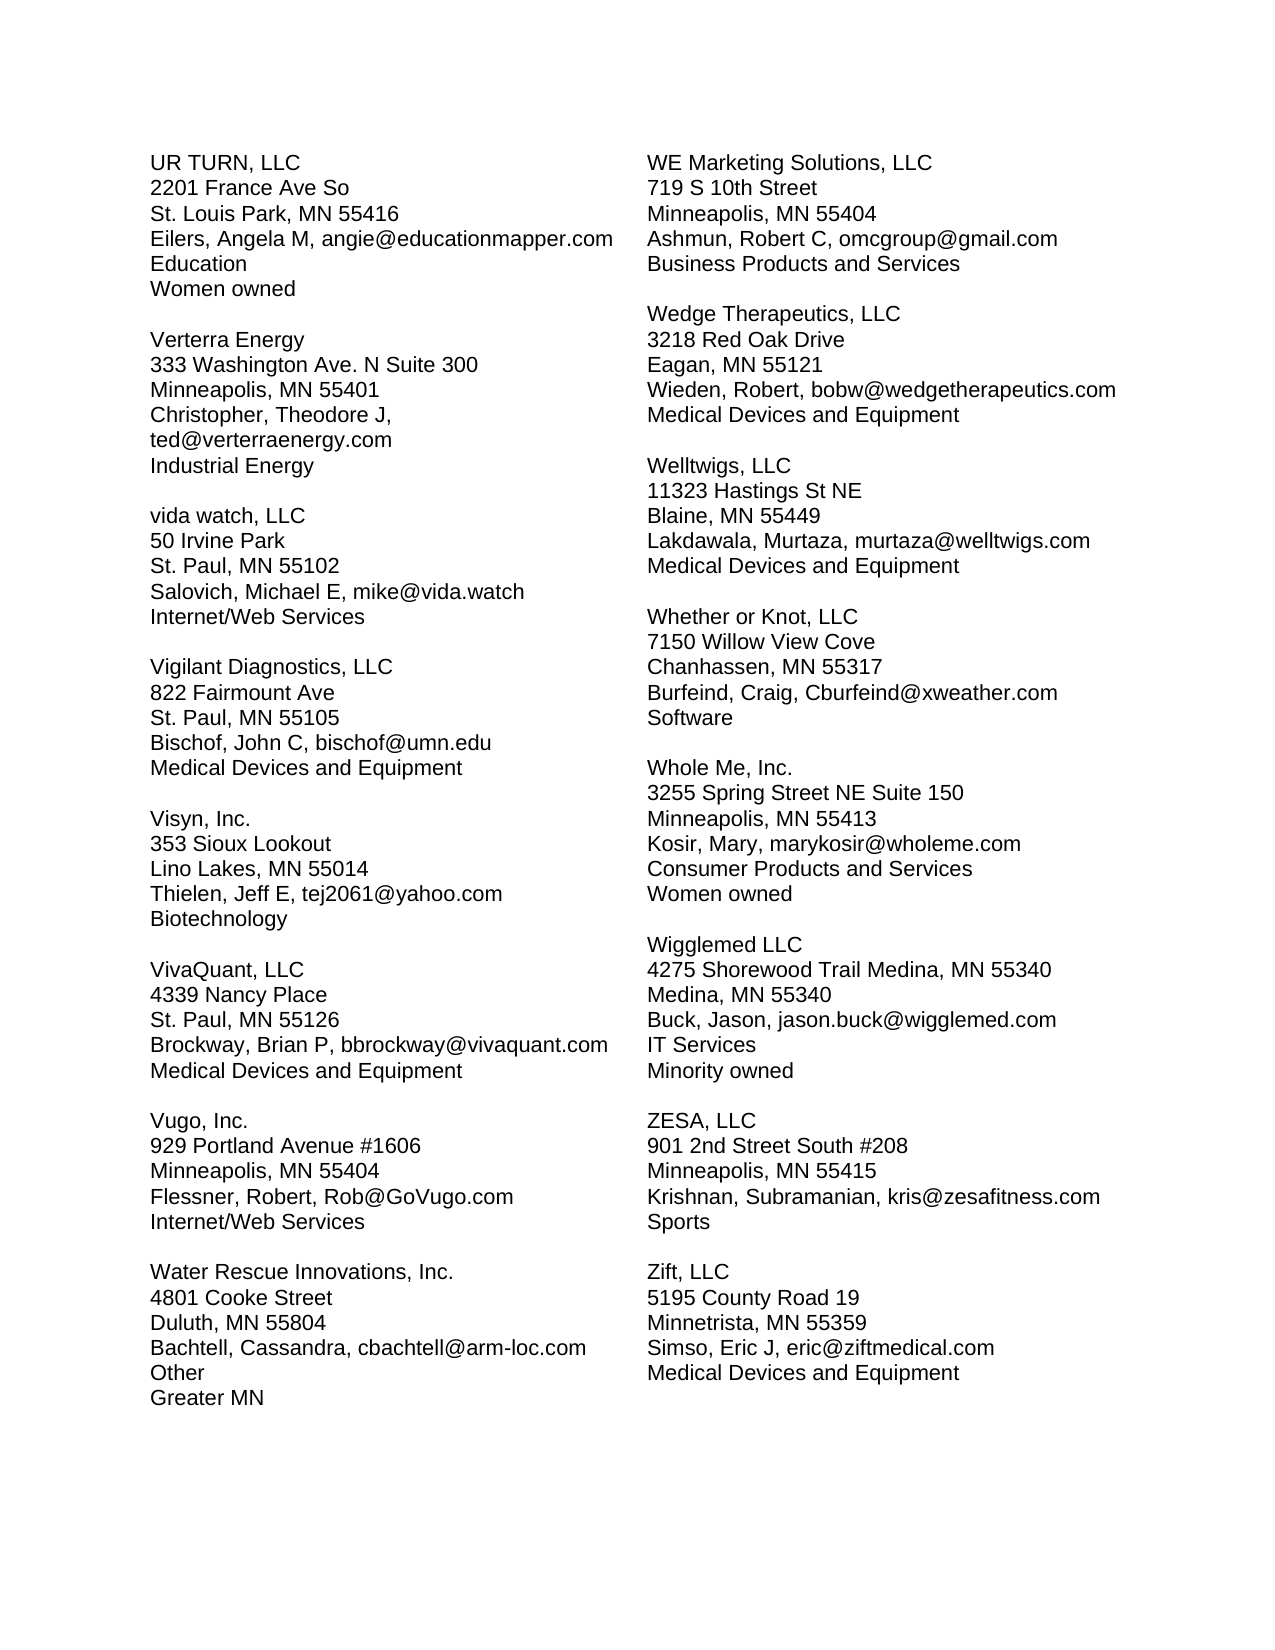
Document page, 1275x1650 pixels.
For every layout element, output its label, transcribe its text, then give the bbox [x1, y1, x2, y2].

text Thielen, Jeff E, tej2061@yahoo.com [150, 881, 628, 906]
text 5195 County Road 19 [647, 1284, 1125, 1309]
text Minneapolis, MN 55413 [647, 805, 1125, 831]
text Lakdawala, Murtaza, murtaza@welltwigs.com [647, 528, 1125, 553]
text Water Rescue Innovations, Inc. [150, 1259, 628, 1284]
text St. Paul, MN 55102 [150, 553, 628, 578]
text Vugo, Inc. [150, 1108, 628, 1133]
text vida watch, LLC [150, 503, 628, 528]
text 901 2nd Street South #208 [647, 1133, 1125, 1158]
text Industrial Energy [150, 452, 628, 478]
text Other [150, 1360, 628, 1385]
text Wigglemed LLC [647, 931, 1125, 957]
text Brockway, Brian P, bbrockway@vivaquant.com [150, 1032, 628, 1057]
text Medical Devices and Equipment [150, 1057, 628, 1083]
text VivaQuant, LLC [150, 957, 628, 982]
text Visyn, Inc. [150, 805, 628, 831]
text Wieden, Robert, bobw@wedgetherapeutics.com [647, 377, 1125, 402]
text Salovich, Michael E, mike@vida.watch [150, 578, 628, 604]
text Verterra Energy [150, 326, 628, 352]
text Minneapolis, MN 55415 [647, 1158, 1125, 1183]
text Women owned [150, 276, 628, 301]
text Business Products and Services [647, 251, 1125, 276]
text 50 Irvine Park [150, 528, 628, 553]
text UR TURN, LLC [150, 150, 628, 175]
text Biotechnology [150, 906, 628, 931]
text Lino Lakes, MN 55014 [150, 856, 628, 881]
text Greater MN [150, 1385, 628, 1410]
text Internet/Web Services [150, 1209, 628, 1234]
text Burfeind, Craig, Cburfeind@xweather.com [647, 679, 1125, 704]
text ZESA, LLC [647, 1108, 1125, 1133]
text Minneapolis, MN 55401 [150, 377, 628, 402]
text Minneapolis, MN 55404 [150, 1158, 628, 1183]
text Welltwigs, LLC [647, 452, 1125, 478]
text Zift, LLC [647, 1259, 1125, 1284]
text Consumer Products and Services [647, 856, 1125, 881]
text 7150 Willow View Cove [647, 629, 1125, 654]
text Medina, MN 55340 [647, 982, 1125, 1007]
text Whether or Knot, LLC [647, 604, 1125, 629]
text Minneapolis, MN 55404 [647, 200, 1125, 226]
text 333 Washington Ave. N Suite 300 [150, 352, 628, 377]
text 3218 Red Oak Drive [647, 326, 1125, 352]
text Education [150, 251, 628, 276]
text Wedge Therapeutics, LLC [647, 301, 1125, 326]
text 4339 Nancy Place [150, 982, 628, 1007]
text Bachtell, Cassandra, cbachtell@arm-loc.com [150, 1335, 628, 1360]
text Ashmun, Robert C, omcgroup@gmail.com [647, 226, 1125, 251]
text Simso, Eric J, eric@ziftmedical.com [647, 1335, 1125, 1360]
text 3255 Spring Street NE Suite 150 [647, 780, 1125, 805]
text St. Louis Park, MN 55416 [150, 200, 628, 226]
text Eilers, Angela M, angie@educationmapper.com [150, 226, 628, 251]
text Christopher, Theodore J, ted@verterraenergy.com [150, 402, 628, 452]
text Women owned [647, 881, 1125, 906]
text Whole Me, Inc. [647, 755, 1125, 780]
text 4801 Cooke Street [150, 1284, 628, 1309]
text Minnetrista, MN 55359 [647, 1309, 1125, 1335]
text Bischof, John C, bischof@umn.edu [150, 730, 628, 755]
text Software [647, 704, 1125, 730]
text 2201 France Ave So [150, 175, 628, 200]
text St. Paul, MN 55105 [150, 704, 628, 730]
text Blaine, MN 55449 [647, 503, 1125, 528]
text Flessner, Robert, Rob@GoVugo.com [150, 1183, 628, 1209]
text Internet/Web Services [150, 604, 628, 629]
text Krishnan, Subramanian, kris@zesafitness.com [647, 1183, 1125, 1209]
text Minority owned [647, 1057, 1125, 1083]
text Medical Devices and Equipment [150, 755, 628, 780]
text Buck, Jason, jason.buck@wigglemed.com [647, 1007, 1125, 1032]
text Kosir, Mary, marykosir@wholeme.com [647, 831, 1125, 856]
text St. Paul, MN 55126 [150, 1007, 628, 1032]
text 353 Sioux Lookout [150, 831, 628, 856]
text Chanhassen, MN 55317 [647, 654, 1125, 679]
text 719 S 10th Street [647, 175, 1125, 200]
text Medical Devices and Equipment [647, 1360, 1125, 1385]
text Sports [647, 1209, 1125, 1234]
text WE Marketing Solutions, LLC [647, 150, 1125, 175]
text Medical Devices and Equipment [647, 553, 1125, 578]
text Duluth, MN 55804 [150, 1309, 628, 1335]
text Vigilant Diagnostics, LLC [150, 654, 628, 679]
text 11323 Hastings St NE [647, 478, 1125, 503]
text Eagan, MN 55121 [647, 352, 1125, 377]
text 822 Fairmount Ave [150, 679, 628, 704]
text IT Services [647, 1032, 1125, 1057]
text 4275 Shorewood Trail Medina, MN 55340 [647, 957, 1125, 982]
text Medical Devices and Equipment [647, 402, 1125, 427]
text 929 Portland Avenue #1606 [150, 1133, 628, 1158]
